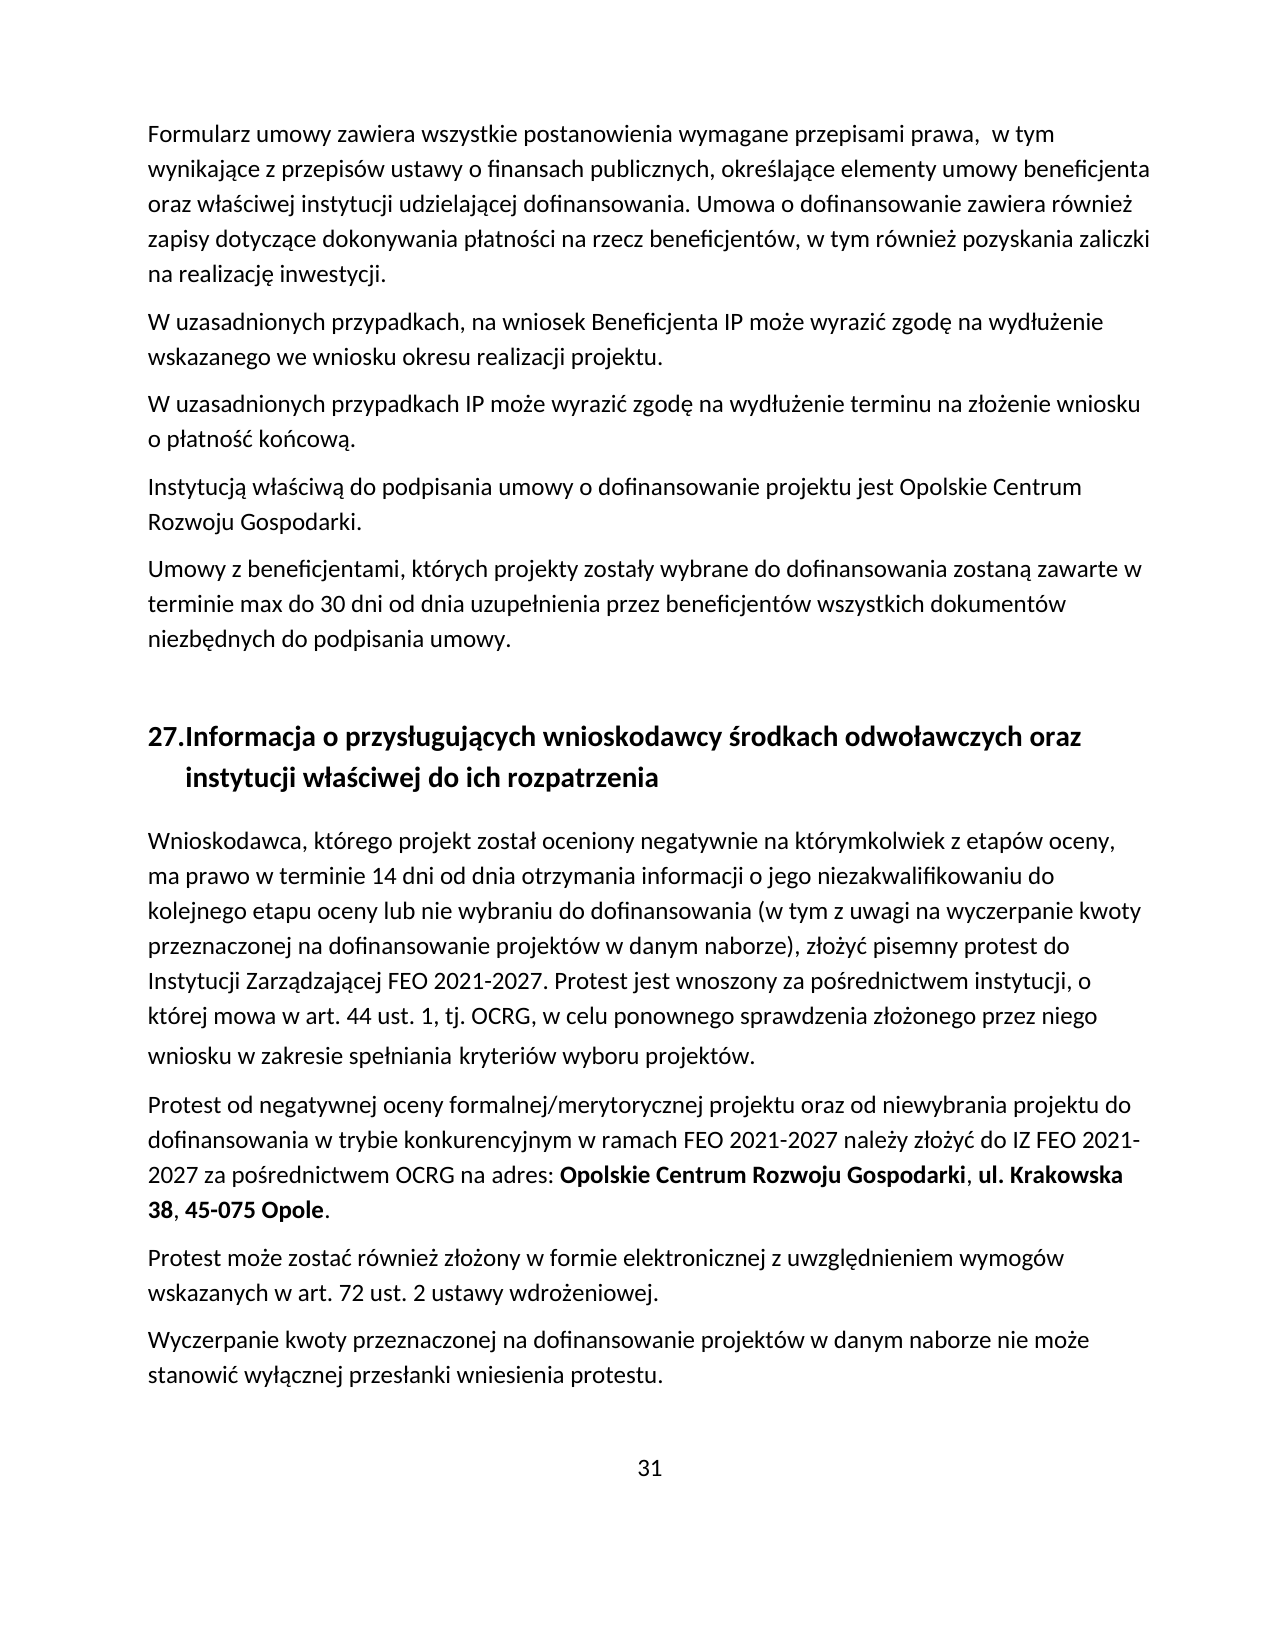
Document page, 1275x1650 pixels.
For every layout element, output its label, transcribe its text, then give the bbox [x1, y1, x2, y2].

text Wnioskodawca, którego projekt został oceniony negatywnie na którymkolwiek z etapów oceny, ma prawo w terminie 14 dni od dnia otrzymania informacji o jego niezakwalifikowaniu do kolejnego etapu oceny lub nie wybraniu do dofinansowania (w tym z uwagi na wyczerpanie kwoty przeznaczonej na dofinansowanie projektów w danym naborze), złożyć pisemny protest do Instytucji Zarządzającej FEO 2021-2027. Protest jest wnoszony za pośrednictwem instytucji, o której mowa w art. 44 ust. 1, tj. OCRG, w celu ponownego sprawdzenia złożonego przez niego wniosku w zakresie spełniania kryteriów wyboru projektów. [148, 825, 1152, 1071]
text Wyczerpanie kwoty przeznaczonej na dofinansowanie projektów w danym naborze nie może stanowić wyłącznej przesłanki wniesienia protestu. [148, 1324, 1152, 1390]
text Instytucją właściwą do podpisania umowy o dofinansowanie projektu jest Opolskie Centrum Rozwoju Gospodarki. [148, 471, 1152, 536]
text W uzasadnionych przypadkach, na wniosek Beneficjenta IP może wyrazić zgodę na wydłużenie wskazanego we wniosku okresu realizacji projektu. [148, 306, 1152, 371]
subtitle Informacja o przysługujących wnioskodawcy środkach odwoławczych oraz instytucji właściwej do ich rozpatrzenia [148, 718, 1152, 795]
text Protest może zostać również złożony w formie elektronicznej z uwzględnieniem wymogów wskazanych w art. 72 ust. 2 ustawy wdrożeniowej. [148, 1242, 1152, 1307]
text Formularz umowy zawiera wszystkie postanowienia wymagane przepisami prawa, w tym wynikające z przepisów ustawy o finansach publicznych, określające elementy umowy beneficjenta oraz właściwej instytucji udzielającej dofinansowania. Umowa o dofinansowanie zawiera również zapisy dotyczące dokonywania płatności na rzecz beneficjentów, w tym również pozyskania zaliczki na realizację inwestycji. [148, 118, 1152, 289]
text Protest od negatywnej oceny formalnej/merytorycznej projektu oraz od niewybrania projektu do dofinansowania w trybie konkurencyjnym w ramach FEO 2021-2027 należy złożyć do IZ FEO 2021-2027 za pośrednictwem OCRG na adres: Opolskie Centrum Rozwoju Gospodarki, ul. Krakowska 38, 45-075 Opole. [148, 1089, 1152, 1225]
text W uzasadnionych przypadkach IP może wyrazić zgodę na wydłużenie terminu na złożenie wniosku o płatność końcową. [148, 388, 1152, 454]
text Umowy z beneficjentami, których projekty zostały wybrane do dofinansowania zostaną zawarte w terminie max do 30 dni od dnia uzupełnienia przez beneficjentów wszystkich dokumentów niezbędnych do podpisania umowy. [148, 553, 1152, 654]
